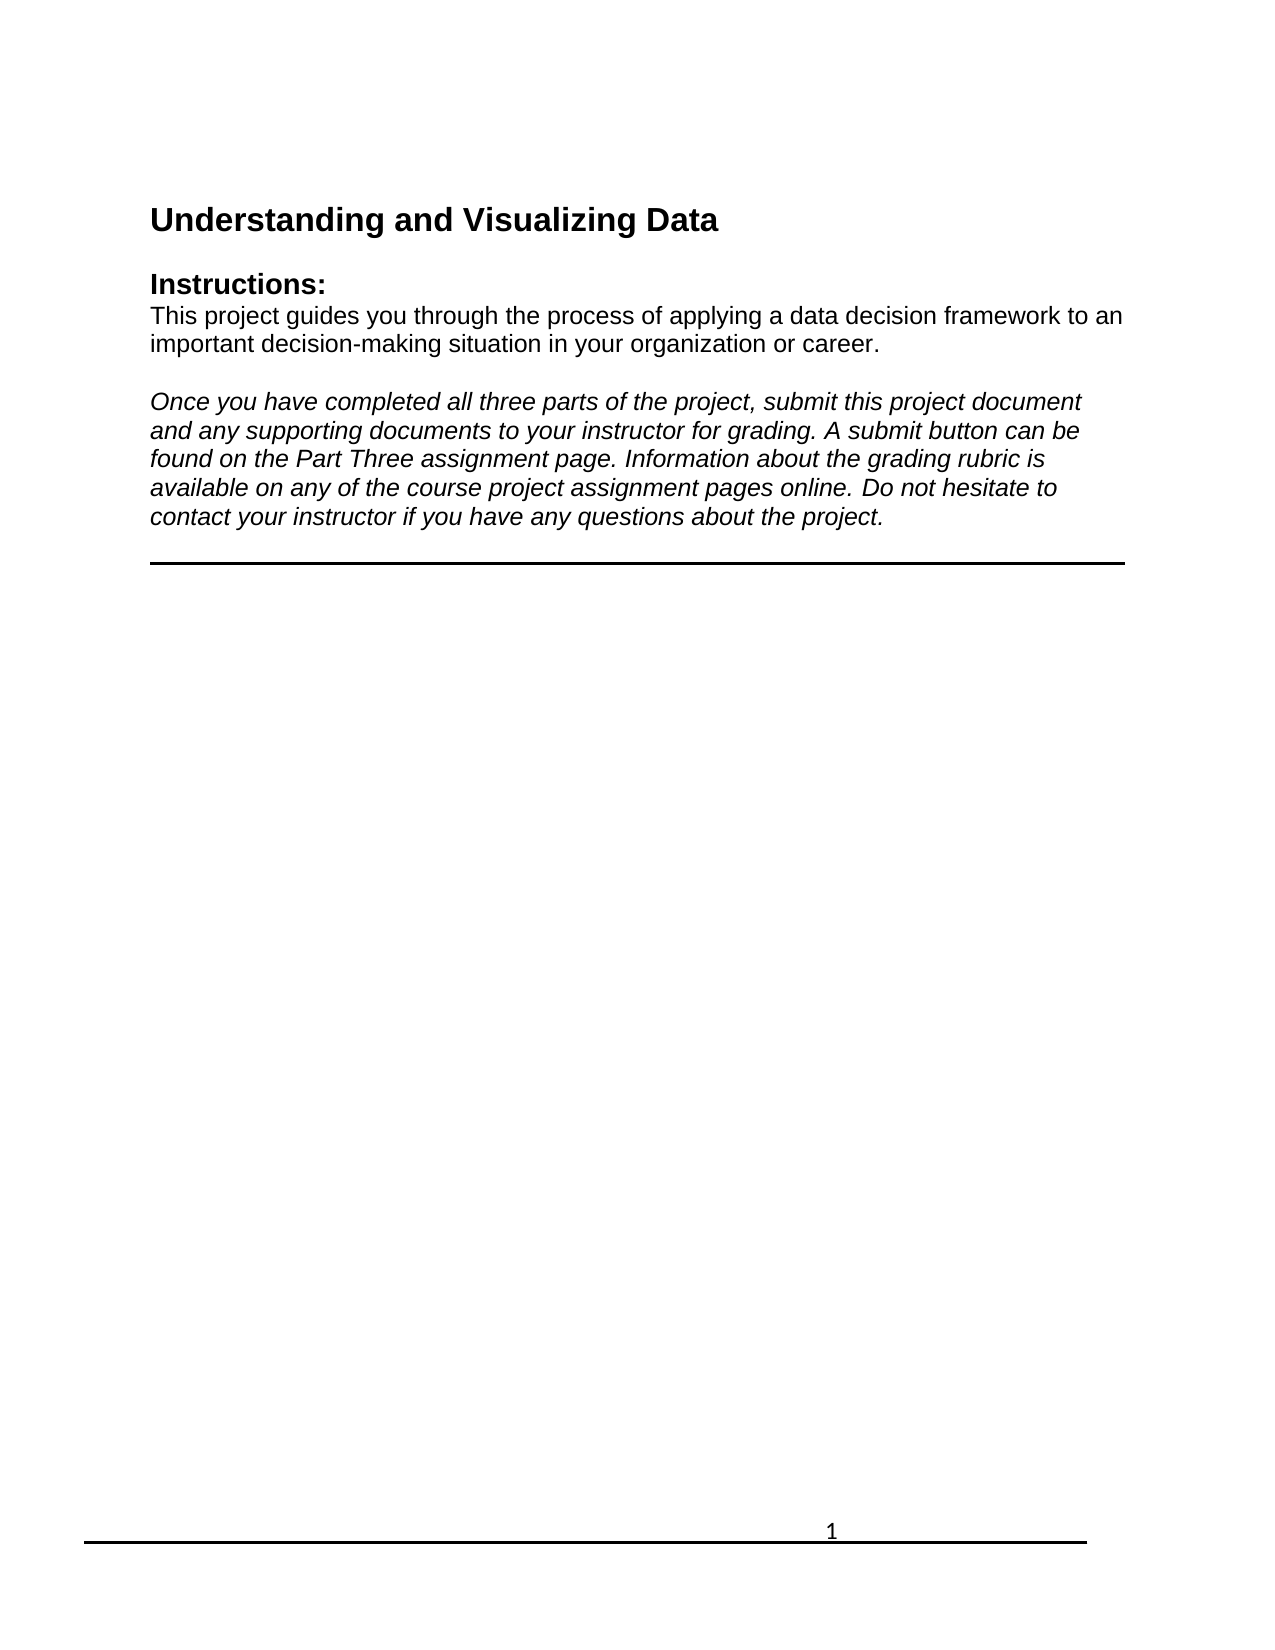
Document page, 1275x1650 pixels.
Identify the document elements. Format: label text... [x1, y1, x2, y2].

text This project guides you through the process of applying a data decision framework to an important decision-making situation in your organization or career. [150, 301, 1125, 358]
subtitle Understanding and Visualizing Data [150, 200, 1125, 238]
text Once you have completed all three parts of the project, submit this project document and any supporting documents to your instructor for grading. A submit button can be found on the Part Three assignment page. Information about the grading rubric is available on any of the course project assignment pages online. Do not hesitate to contact your instructor if you have any questions about the project. [150, 387, 1125, 531]
text Instructions: [150, 267, 1125, 301]
